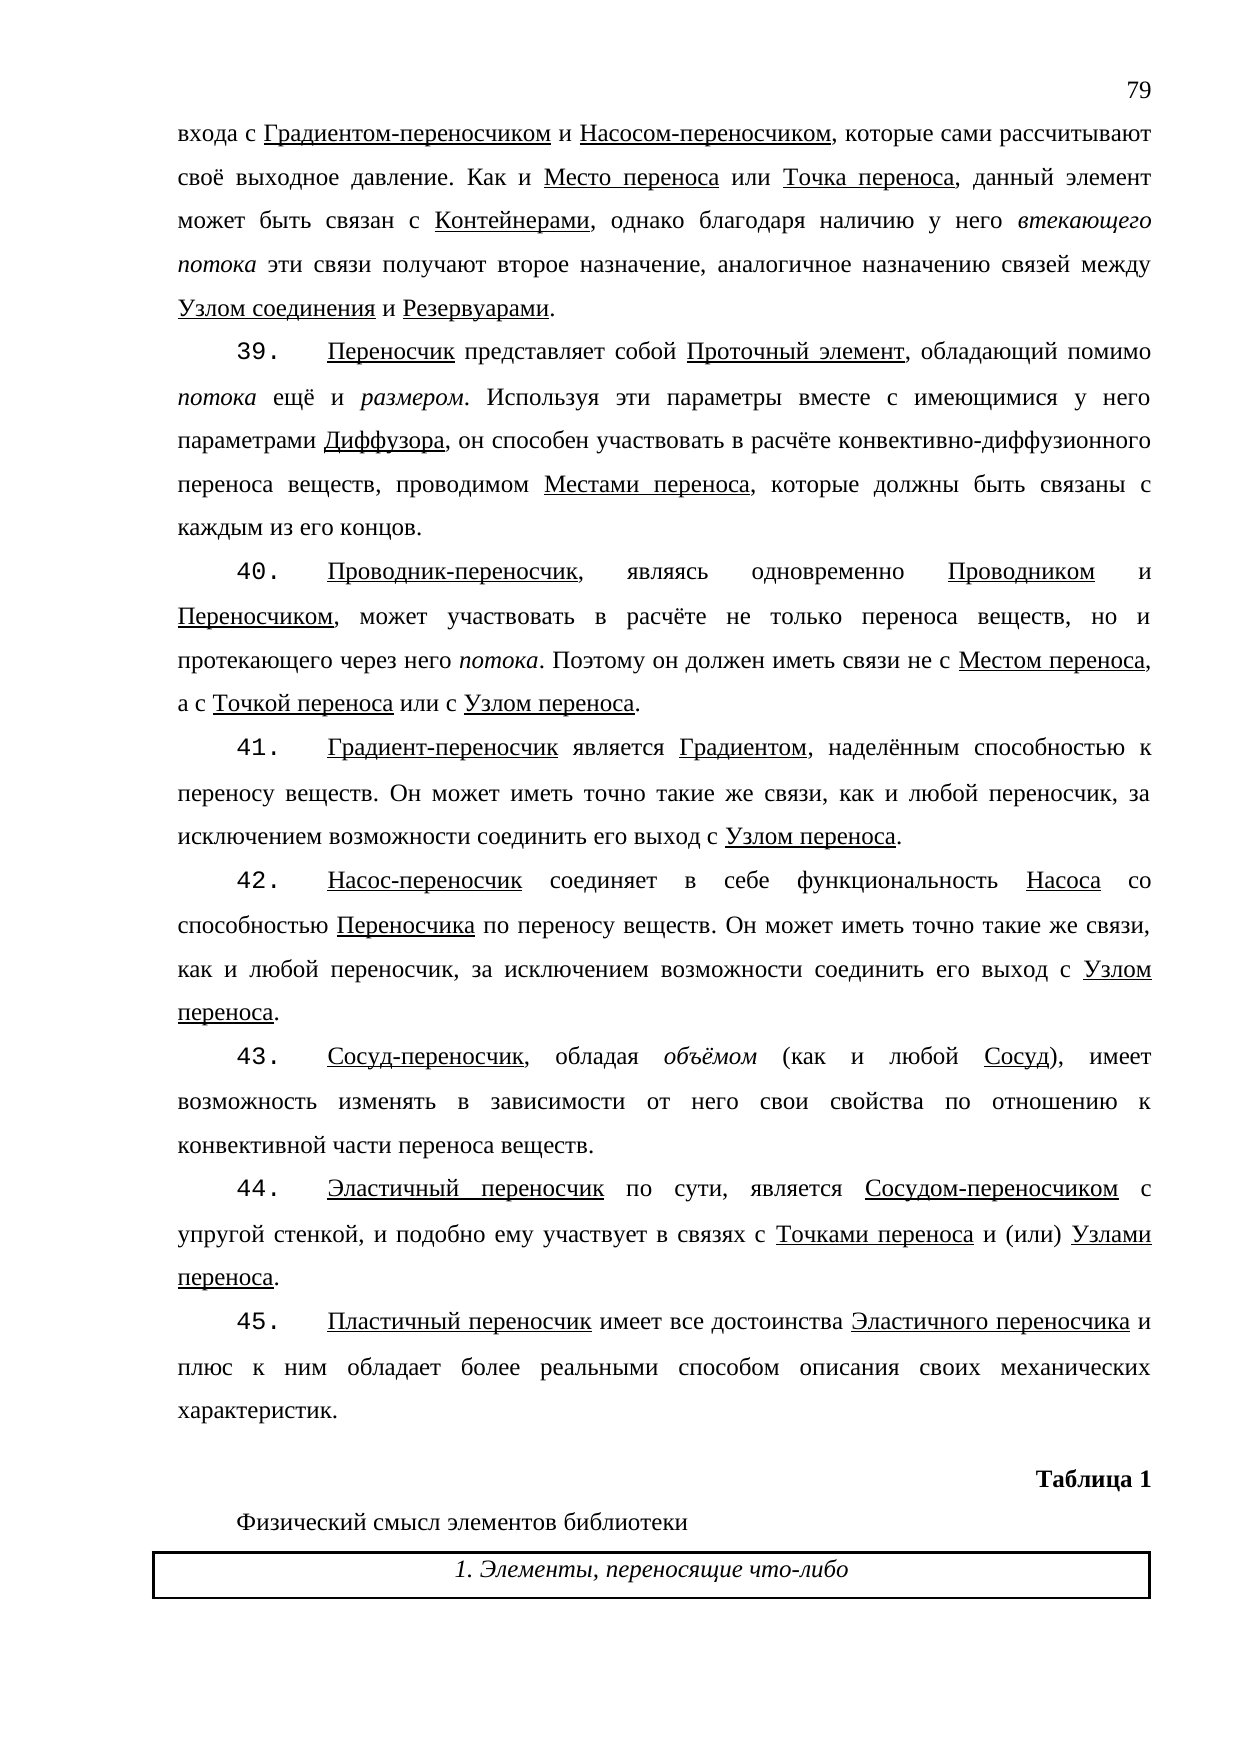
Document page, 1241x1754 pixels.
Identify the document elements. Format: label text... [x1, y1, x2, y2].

table_header 1. Элементы, переносящие что-либо [155, 1554, 1148, 1597]
list Сосуд-переносчик, обладая объёмом (как и любой Сосуд), имеет возможность изменять в зависимости от него свои свойства по отношению к конвективной части переноса веществ. [177, 1041, 1152, 1159]
list Пластичный переносчик имеет все достоинства Эластичного переносчика и плюс к ним обладает более реальными способом описания своих механических характеристик. [177, 1306, 1152, 1424]
list Эластичный переносчик по сути, является Сосудом-переносчиком с упругой стенкой, и подобно ему участвует в связях с Точками переноса и (или) Узлами переноса. [177, 1173, 1152, 1291]
list Градиент-переносчик является Градиентом, наделённым способностью к переносу веществ. Он может иметь точно такие же связи, как и любой переносчик, за исключением возможности соединить его выход с Узлом переноса. [177, 732, 1152, 850]
text Физический смысл элементов библиотеки [177, 1507, 1152, 1536]
text Таблица 1 [177, 1463, 1152, 1492]
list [177, 118, 1152, 322]
list Проводник-переносчик, являясь одновременно Проводником и Переносчиком, может участвовать в расчёте не только переноса веществ, но и протекающего через него потока. Поэтому он должен иметь связи не с Местом переноса, а с Точкой переноса или с Узлом переноса. [177, 556, 1152, 717]
list Насос-переносчик соединяет в себе функциональность Насоса со способностью Переносчика по переносу веществ. Он может иметь точно такие же связи, как и любой переносчик, за исключением возможности соединить его выход с Узлом переноса. [177, 864, 1152, 1026]
list Переносчик представляет собой Проточный элемент, обладающий помимо потока ещё и размером. Используя эти параметры вместе с имеющимися у него параметрами Диффузора, он способен участвовать в расчёте конвективно-диффузионного переноса веществ, проводимом Местами переноса, которые должны быть связаны с каждым из его концов. [177, 336, 1152, 541]
